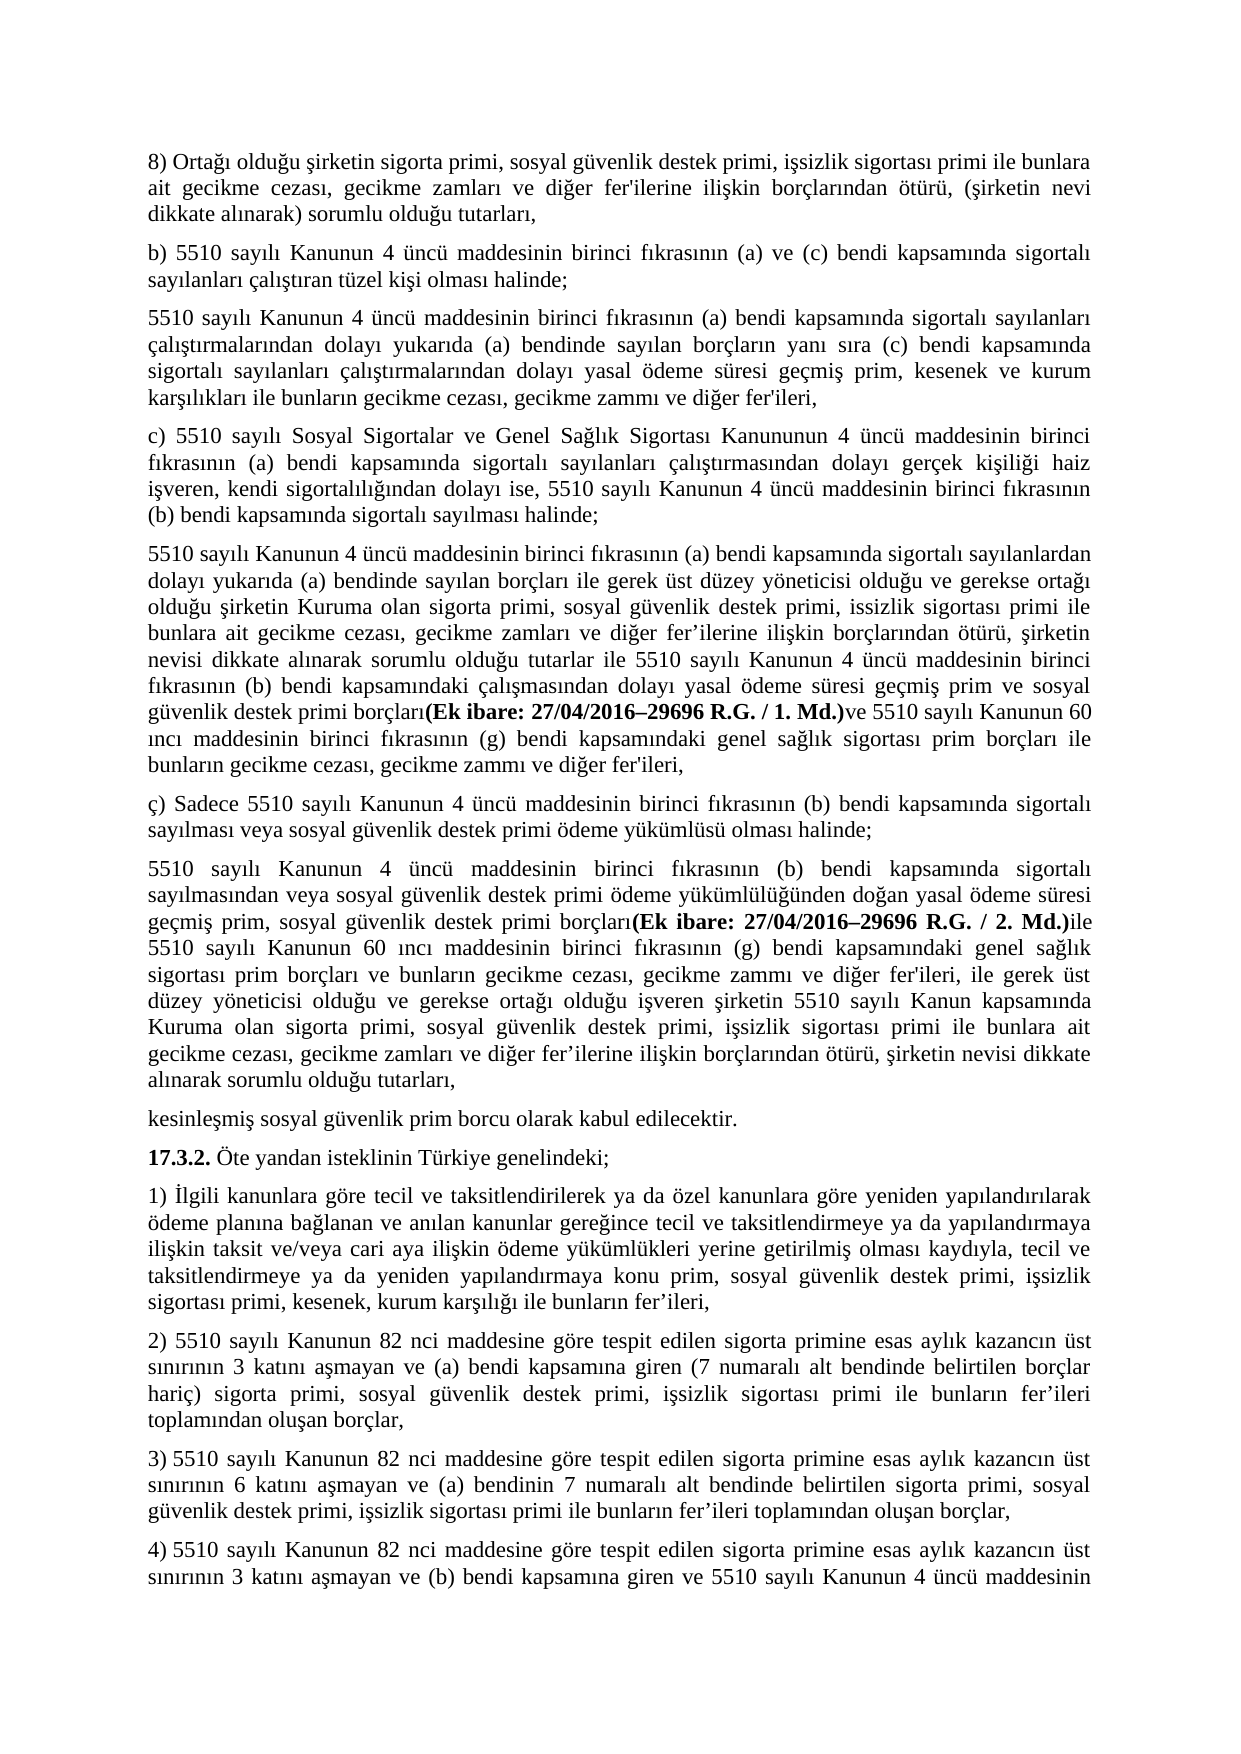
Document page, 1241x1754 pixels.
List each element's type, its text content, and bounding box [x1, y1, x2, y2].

text ç) Sadece 5510 sayılı Kanunun 4 üncü maddesinin birinci fıkrasının (b) bendi kapsamında sigortalı sayılması veya sosyal güvenlik destek primi ödeme yükümlüsü olması halinde; [148, 790, 1092, 843]
text 2) 5510 sayılı Kanunun 82 nci maddesine göre tespit edilen sigorta primine esas aylık kazancın üst sınırının 3 katını aşmayan ve (a) bendi kapsamına giren (7 numaralı alt bendinde belirtilen borçlar hariç) sigorta primi, sosyal güvenlik destek primi, işsizlik sigortası primi ile bunların fer’ileri toplamından oluşan borçlar, [148, 1327, 1092, 1432]
text 1) İlgili kanunlara göre tecil ve taksitlendirilerek ya da özel kanunlara göre yeniden yapılandırılarak ödeme planına bağlanan ve anılan kanunlar gereğince tecil ve taksitlendirmeye ya da yapılandırmaya ilişkin taksit ve/veya cari aya ilişkin ödeme yükümlükleri yerine getirilmiş olması kaydıyla, tecil ve taksitlendirmeye ya da yeniden yapılandırmaya konu prim, sosyal güvenlik destek primi, işsizlik sigortası primi, kesenek, kurum karşılığı ile bunların fer’ileri, [148, 1183, 1092, 1314]
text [148, 1536, 1092, 1589]
text 5510 sayılı Kanunun 4 üncü maddesinin birinci fıkrasının (b) bendi kapsamında sigortalı sayılmasından veya sosyal güvenlik destek primi ödeme yükümlülüğünden doğan yasal ödeme süresi geçmiş prim, sosyal güvenlik destek primi borçları(Ek ibare: 27/04/2016–29696 R.G. / 2. Md.)ile 5510 sayılı Kanunun 60 ıncı maddesinin birinci fıkrasının (g) bendi kapsamındaki genel sağlık sigortası prim borçları ve bunların gecikme cezası, gecikme zammı ve diğer fer'ileri, ile gerek üst düzey yöneticisi olduğu ve gerekse ortağı olduğu işveren şirketin 5510 sayılı Kanun kapsamında Kuruma olan sigorta primi, sosyal güvenlik destek primi, işsizlik sigortası primi ile bunlara ait gecikme cezası, gecikme zamları ve diğer fer’ilerine ilişkin borçlarından ötürü, şirketin nevisi dikkate alınarak sorumlu olduğu tutarları, [148, 855, 1092, 1092]
text 8) Ortağı olduğu şirketin sigorta primi, sosyal güvenlik destek primi, işsizlik sigortası primi ile bunlara ait gecikme cezası, gecikme zamları ve diğer fer'ilerine ilişkin borçlarından ötürü, (şirketin nevi dikkate alınarak) sorumlu olduğu tutarları, [148, 148, 1092, 227]
text b) 5510 sayılı Kanunun 4 üncü maddesinin birinci fıkrasının (a) ve (c) bendi kapsamında sigortalı sayılanları çalıştıran tüzel kişi olması halinde; [148, 239, 1092, 292]
text 5510 sayılı Kanunun 4 üncü maddesinin birinci fıkrasının (a) bendi kapsamında sigortalı sayılanları çalıştırmalarından dolayı yukarıda (a) bendinde sayılan borçların yanı sıra (c) bendi kapsamında sigortalı sayılanları çalıştırmalarından dolayı yasal ödeme süresi geçmiş prim, kesenek ve kurum karşılıkları ile bunların gecikme cezası, gecikme zammı ve diğer fer'ileri, [148, 304, 1092, 410]
text c) 5510 sayılı Sosyal Sigortalar ve Genel Sağlık Sigortası Kanununun 4 üncü maddesinin birinci fıkrasının (a) bendi kapsamında sigortalı sayılanları çalıştırmasından dolayı gerçek kişiliği haiz işveren, kendi sigortalılığından dolayı ise, 5510 sayılı Kanunun 4 üncü maddesinin birinci fıkrasının (b) bendi kapsamında sigortalı sayılması halinde; [148, 422, 1092, 528]
text 17.3.2. Öte yandan isteklinin Türkiye genelindeki; [148, 1144, 1092, 1170]
text 5510 sayılı Kanunun 4 üncü maddesinin birinci fıkrasının (a) bendi kapsamında sigortalı sayılanlardan dolayı yukarıda (a) bendinde sayılan borçları ile gerek üst düzey yöneticisi olduğu ve gerekse ortağı olduğu şirketin Kuruma olan sigorta primi, sosyal güvenlik destek primi, issizlik sigortası primi ile bunlara ait gecikme cezası, gecikme zamları ve diğer fer’ilerine ilişkin borçlarından ötürü, şirketin nevisi dikkate alınarak sorumlu olduğu tutarlar ile 5510 sayılı Kanunun 4 üncü maddesinin birinci fıkrasının (b) bendi kapsamındaki çalışmasından dolayı yasal ödeme süresi geçmiş prim ve sosyal güvenlik destek primi borçları(Ek ibare: 27/04/2016–29696 R.G. / 1. Md.)ve 5510 sayılı Kanunun 60 ıncı maddesinin birinci fıkrasının (g) bendi kapsamındaki genel sağlık sigortası prim borçları ile bunların gecikme cezası, gecikme zammı ve diğer fer'ileri, [148, 540, 1092, 777]
text 3) 5510 sayılı Kanunun 82 nci maddesine göre tespit edilen sigorta primine esas aylık kazancın üst sınırının 6 katını aşmayan ve (a) bendinin 7 numaralı alt bendinde belirtilen sigorta primi, sosyal güvenlik destek primi, işsizlik sigortası primi ile bunların fer’ileri toplamından oluşan borçlar, [148, 1445, 1092, 1524]
text kesinleşmiş sosyal güvenlik prim borcu olarak kabul edilecektir. [148, 1105, 1092, 1131]
